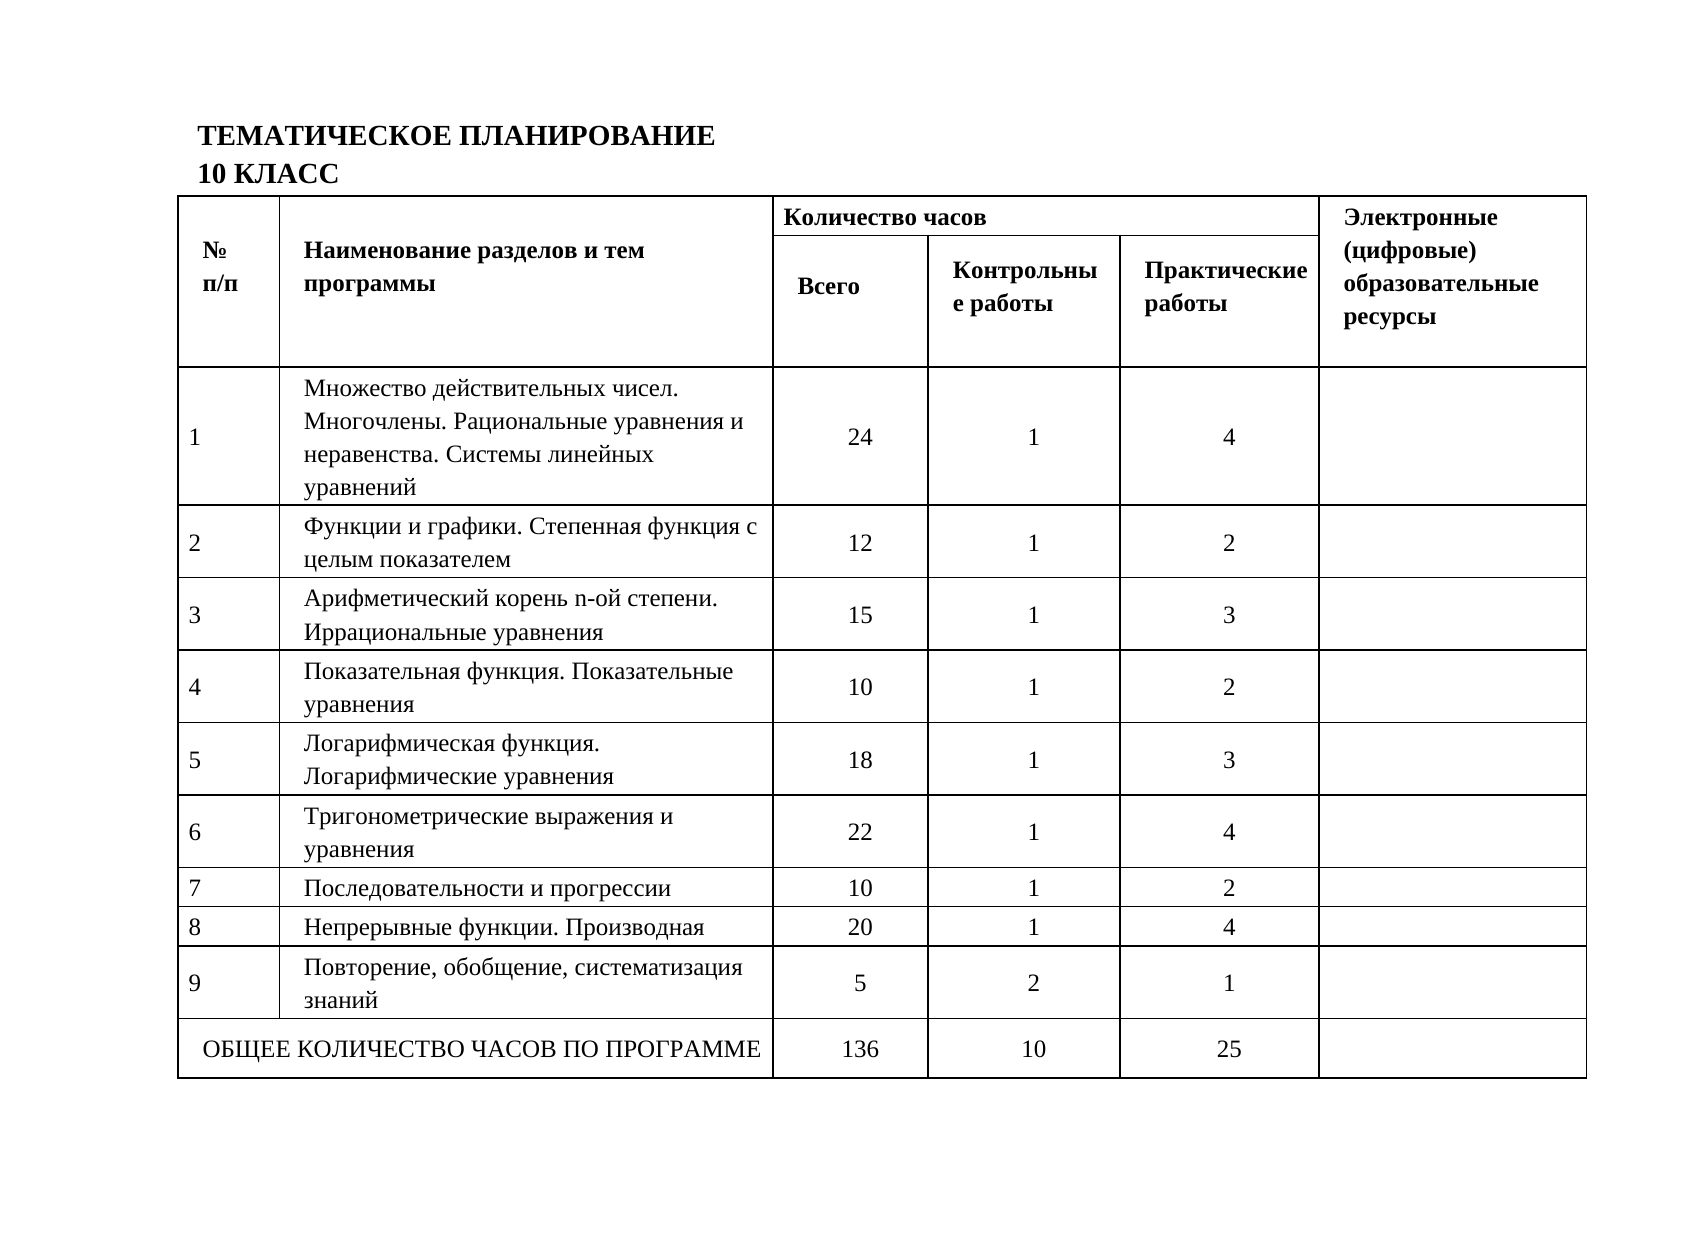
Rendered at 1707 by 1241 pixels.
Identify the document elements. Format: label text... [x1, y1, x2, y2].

table_cell 1 [929, 796, 1119, 866]
table_cell 1 [929, 907, 1119, 945]
table_cell Непрерывные функции. Производная [280, 907, 772, 945]
table_cell ОБЩЕЕ КОЛИЧЕСТВО ЧАСОВ ПО ПРОГРАММЕ [179, 1019, 772, 1077]
table_cell 7 [179, 868, 279, 906]
table_header Наименование разделов и тем программы [280, 197, 772, 366]
table_cell 4 [1121, 907, 1318, 945]
table_cell 2 [1121, 651, 1318, 722]
table_cell 10 [929, 1019, 1119, 1077]
text ТЕМАТИЧЕСКОЕ ПЛАНИРОВАНИЕ [190, 118, 1618, 152]
table_cell 1 [929, 368, 1119, 504]
table_cell [1320, 1019, 1586, 1077]
table_cell 22 [774, 796, 927, 866]
table_cell [1320, 796, 1586, 866]
table_cell 25 [1121, 1019, 1318, 1077]
table_cell 1 [929, 651, 1119, 722]
table_cell Всего [774, 236, 927, 366]
table_cell 1 [929, 868, 1119, 906]
table_cell 10 [774, 868, 927, 906]
table_cell 2 [179, 506, 279, 577]
table_cell 5 [774, 947, 927, 1017]
table_cell 3 [179, 578, 279, 649]
table_cell 9 [179, 947, 279, 1017]
table_cell 15 [774, 578, 927, 649]
table_cell [1320, 907, 1586, 945]
table_cell Показательная функция. Показательные уравнения [280, 651, 772, 722]
table_cell [1320, 368, 1586, 504]
table_cell 12 [774, 506, 927, 577]
table_cell 1 [929, 723, 1119, 794]
table_cell 5 [179, 723, 279, 794]
table_cell 10 [774, 651, 927, 722]
table_cell Контрольные работы [929, 236, 1119, 366]
table_cell 4 [179, 651, 279, 722]
table_cell [1320, 868, 1586, 906]
table_cell Последовательности и прогрессии [280, 868, 772, 906]
table_cell 18 [774, 723, 927, 794]
table_cell [1320, 578, 1586, 649]
table_cell [1320, 651, 1586, 722]
table_header Электронные (цифровые) образовательные ресурсы [1320, 197, 1586, 366]
table_cell 1 [179, 368, 279, 504]
table_cell 20 [774, 907, 927, 945]
table_cell Практические работы [1121, 236, 1318, 366]
table_cell Повторение, обобщение, систематизация знаний [280, 947, 772, 1017]
table_cell [1320, 723, 1586, 794]
table_cell 8 [179, 907, 279, 945]
table_cell 1 [1121, 947, 1318, 1017]
table_cell 3 [1121, 723, 1318, 794]
table_cell 6 [179, 796, 279, 866]
table_cell Логарифмическая функция. Логарифмические уравнения [280, 723, 772, 794]
table_cell 1 [929, 578, 1119, 649]
text 10 КЛАСС [190, 157, 1618, 190]
table_cell Множество действительных чисел. Многочлены. Рациональные уравнения и неравенства. Системы линейных уравнений [280, 368, 772, 504]
table_cell Функции и графики. Степенная функция с целым показателем [280, 506, 772, 577]
table_cell [1320, 947, 1586, 1017]
table_cell 4 [1121, 368, 1318, 504]
table_header № п/п [179, 197, 279, 366]
table_header Количество часов [774, 197, 1318, 234]
table_cell 24 [774, 368, 927, 504]
table_cell Арифметический корень n-ой степени. Иррациональные уравнения [280, 578, 772, 649]
table_cell 4 [1121, 796, 1318, 866]
table_cell 2 [1121, 868, 1318, 906]
table_cell Тригонометрические выражения и уравнения [280, 796, 772, 866]
table_cell 1 [929, 506, 1119, 577]
table_cell 2 [1121, 506, 1318, 577]
table_cell 3 [1121, 578, 1318, 649]
table_cell [1320, 506, 1586, 577]
table_cell 2 [929, 947, 1119, 1017]
table_cell 136 [774, 1019, 927, 1077]
